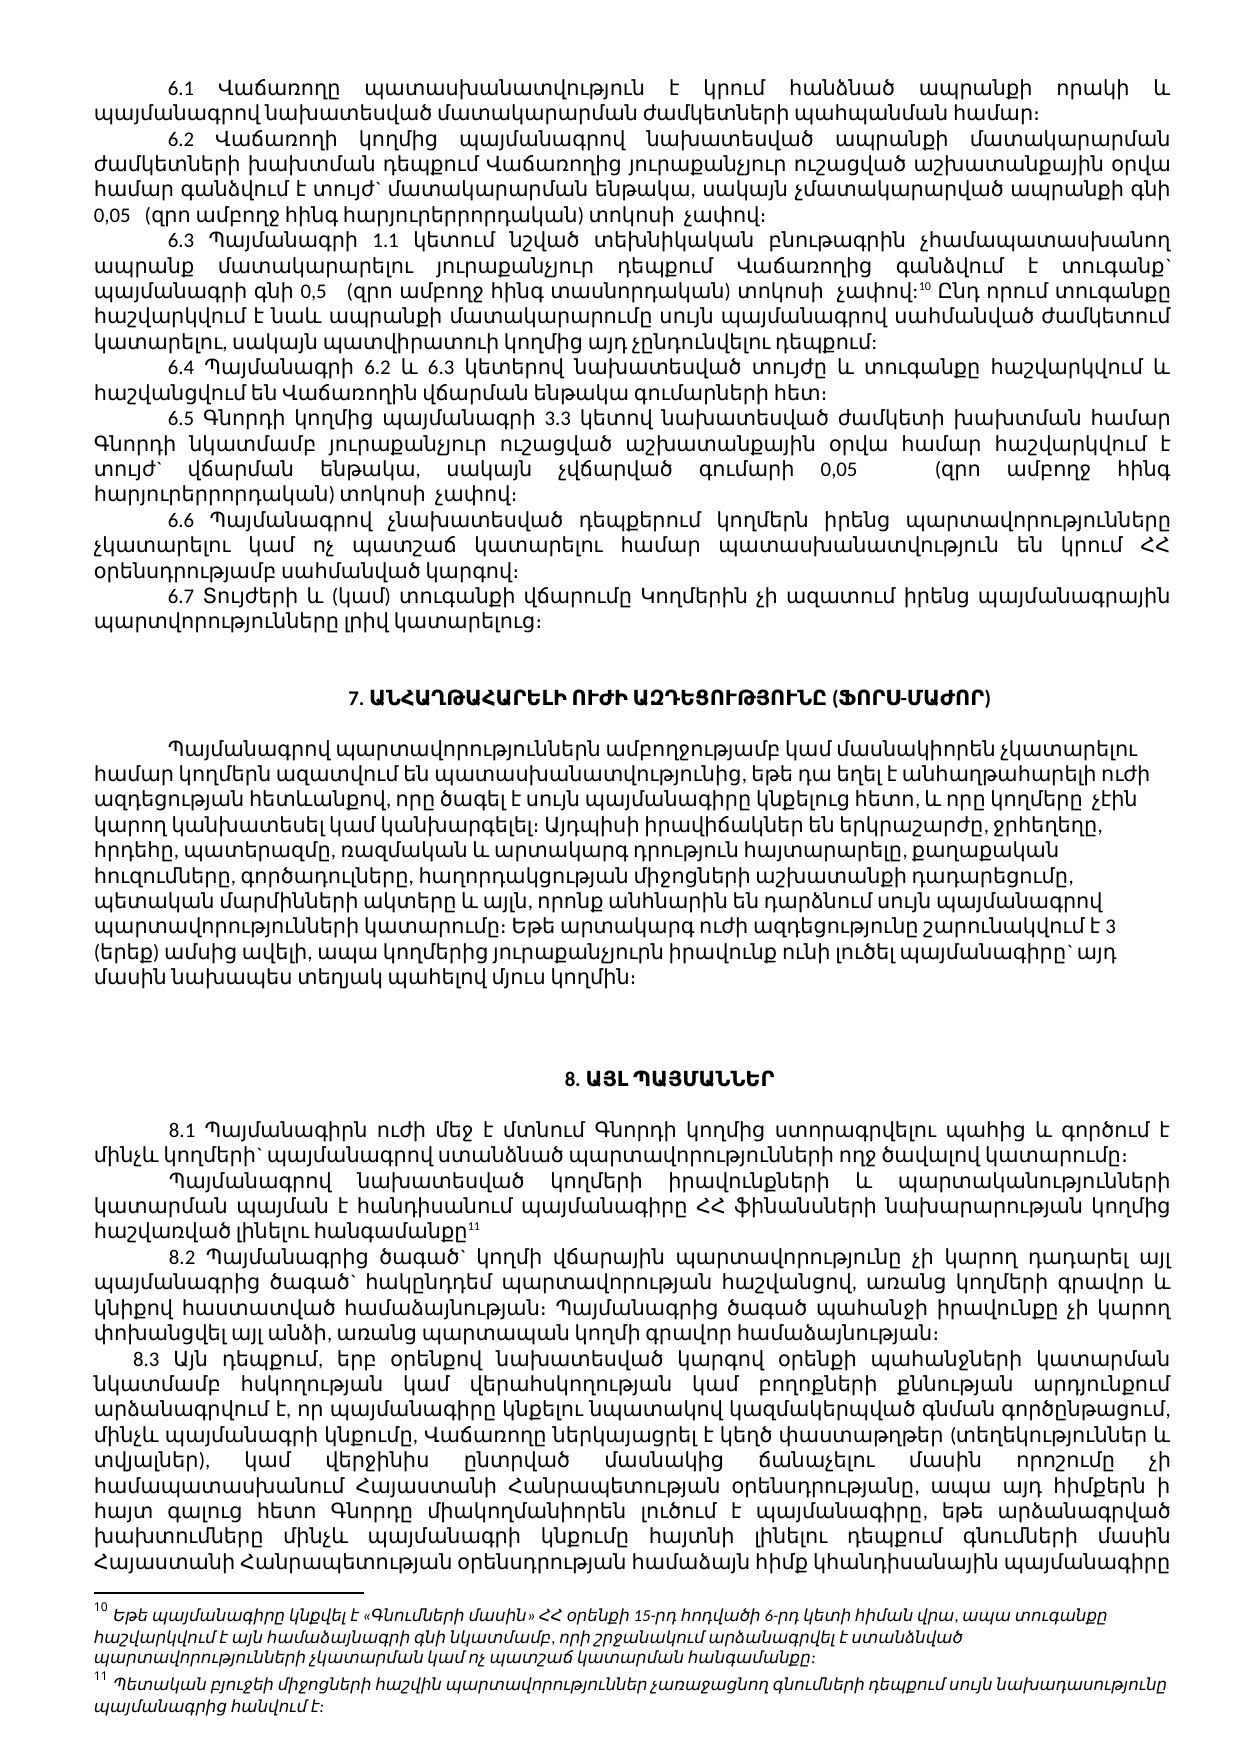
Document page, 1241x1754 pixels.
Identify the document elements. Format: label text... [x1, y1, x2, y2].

text 8.1 Պայմանագիրն ուժի մեջ է մտնում Գնորդի կողմից ստորագրվելու պահից և գործում է մինչև կողմերի` պայմանագրով ստանձնած պարտավորությունների ողջ ծավալով կատարումը։ [94, 1117, 1171, 1168]
text 6.1 Վաճառողը պատասխանատվություն է կրում հանձնած ապրանքի որակի և պայմանագրով նախատեսված մատակարարման ժամկետների պահպանման համար։ [94, 75, 1171, 126]
text Պայմանագրով նախատեսված կողմերի իրավունքների և պարտականությունների կատարման պայման է հանդիսանում պայմանագիրը ՀՀ ֆինանսների նախարարության կողմից հաշվառված լինելու հանգամանքը [94, 1168, 1171, 1244]
text 8. ԱՅԼ ՊԱՅՄԱՆՆԵՐ [94, 1066, 1171, 1092]
text Պայմանագրով պարտավորություններն ամբողջությամբ կամ մասնակիորեն չկատարելու համար կողմերն ազատվում են պատասխանատվությունից, եթե դա եղել է անհաղթահարելի ուժի ազդեցության հետևանքով, որը ծագել է սույն պայմանագիրը կնքելուց հետո, և որը կողմերը չէին կարող կանխատեսել կամ կանխարգելել։ Այդպիսի իրավիճակներ են երկրաշարժը, ջրհեղեղը, հրդեհը, պատերազմը, ռազմական և արտակարգ դրություն հայտարարելը, քաղաքական հուզումները, գործադուլները, հաղորդակցության միջոցների աշխատանքի դադարեցումը, պետական մարմինների ակտերը և այլն, որոնք անհնարին են դարձնում սույն պայմանագրով պարտավորությունների կատարումը։ Եթե արտակարգ ուժի ազդեցությունը շարունակվում է 3 (երեք) ամսից ավելի, ապա կողմերից յուրաքանչյուրն իրավունք ունի լուծել պայմանագիրը` այդ մասին նախապես տեղյակ պահելով մյուս կողմին։ [94, 736, 1171, 990]
text 7. ԱՆՀԱՂԹԱՀԱՐԵԼԻ ՈՒԺԻ ԱԶԴԵՑՈՒԹՅՈՒՆԸ (ՖՈՐՍ-ՄԱԺՈՐ) [94, 685, 1171, 710]
text 8.2 Պայմանագրից ծագած` կողմի վճարային պարտավորությունը չի կարող դադարել այլ պայմանագրից ծագած` հակընդդեմ պարտավորության հաշվանցով, առանց կողմերի գրավոր և կնիքով հաստատված համաձայնության։ Պայմանագրից ծագած պահանջի իրավունքը չի կարող փոխանցվել այլ անձի, առանց պարտապան կողմի գրավոր համաձայնության։ [94, 1244, 1171, 1346]
text 6.7 Տույժերի և (կամ) տուգանքի վճարումը Կողմերին չի ազատում իրենց պայմանագրային պարտվորությունները լրիվ կատարելուց։ [94, 583, 1171, 634]
text 6.5 Գնորդի կողմից պայմանագրի 3.3 կետով նախատեսված ժամկետի խախտման համար Գնորդի նկատմամբ յուրաքանչյուր ուշացված աշխատանքային օրվա համար հաշվարկվում է տույժ` վճարման ենթակա, սակայն չվճարված գումարի 0,05 (զրո ամբողջ հինգ հարյուրերրորդական) տոկոսի չափով։ [94, 405, 1171, 507]
text 6.2 Վաճառողի կողմից պայմանագրով նախատեսված ապրանքի մատակարարման ժամկետների խախտման դեպքում Վաճառողից յուրաքանչյուր ուշացված աշխատանքային օրվա համար գանձվում է տույժ` մատակարարման ենթակա, սակայն չմատակարարված ապրանքի գնի 0,05 (զրո ամբողջ հինգ հարյուրերրորդական) տոկոսի չափով։ [94, 126, 1171, 227]
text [94, 1346, 1171, 1574]
text 6.4 Պայմանագրի 6.2 և 6.3 կետերով նախատեսված տույժը և տուգանքը հաշվարկվում և հաշվանցվում են Վաճառողին վճարման ենթակա գումարների հետ։ [94, 354, 1171, 405]
text 6.3 Պայմանագրի 1.1 կետում նշված տեխնիկական բնութագրին չհամապատասխանող ապրանք մատակարարելու յուրաքանչյուր դեպքում Վաճառողից գանձվում է տուգանք` պայմանագրի գնի 0,5 (զրո ամբողջ հինգ տասնորդական) տոկոսի չափով: Ընդ որում տուգանքը հաշվարկվում է նաև ապրանքի մատակարարումը սույն պայմանագրով սահմանված ժամկետում կատարելու, սակայն պատվիրատուի կողմից այդ չընդունվելու դեպքում: [94, 227, 1171, 354]
text 6.6 Պայմանագրով չնախատեսված դեպքերում կողմերն իրենց պարտավորությունները չկատարելու կամ ոչ պատշաճ կատարելու համար պատասխանատվություն են կրում ՀՀ օրենսդրությամբ սահմանված կարգով։ [94, 507, 1171, 583]
